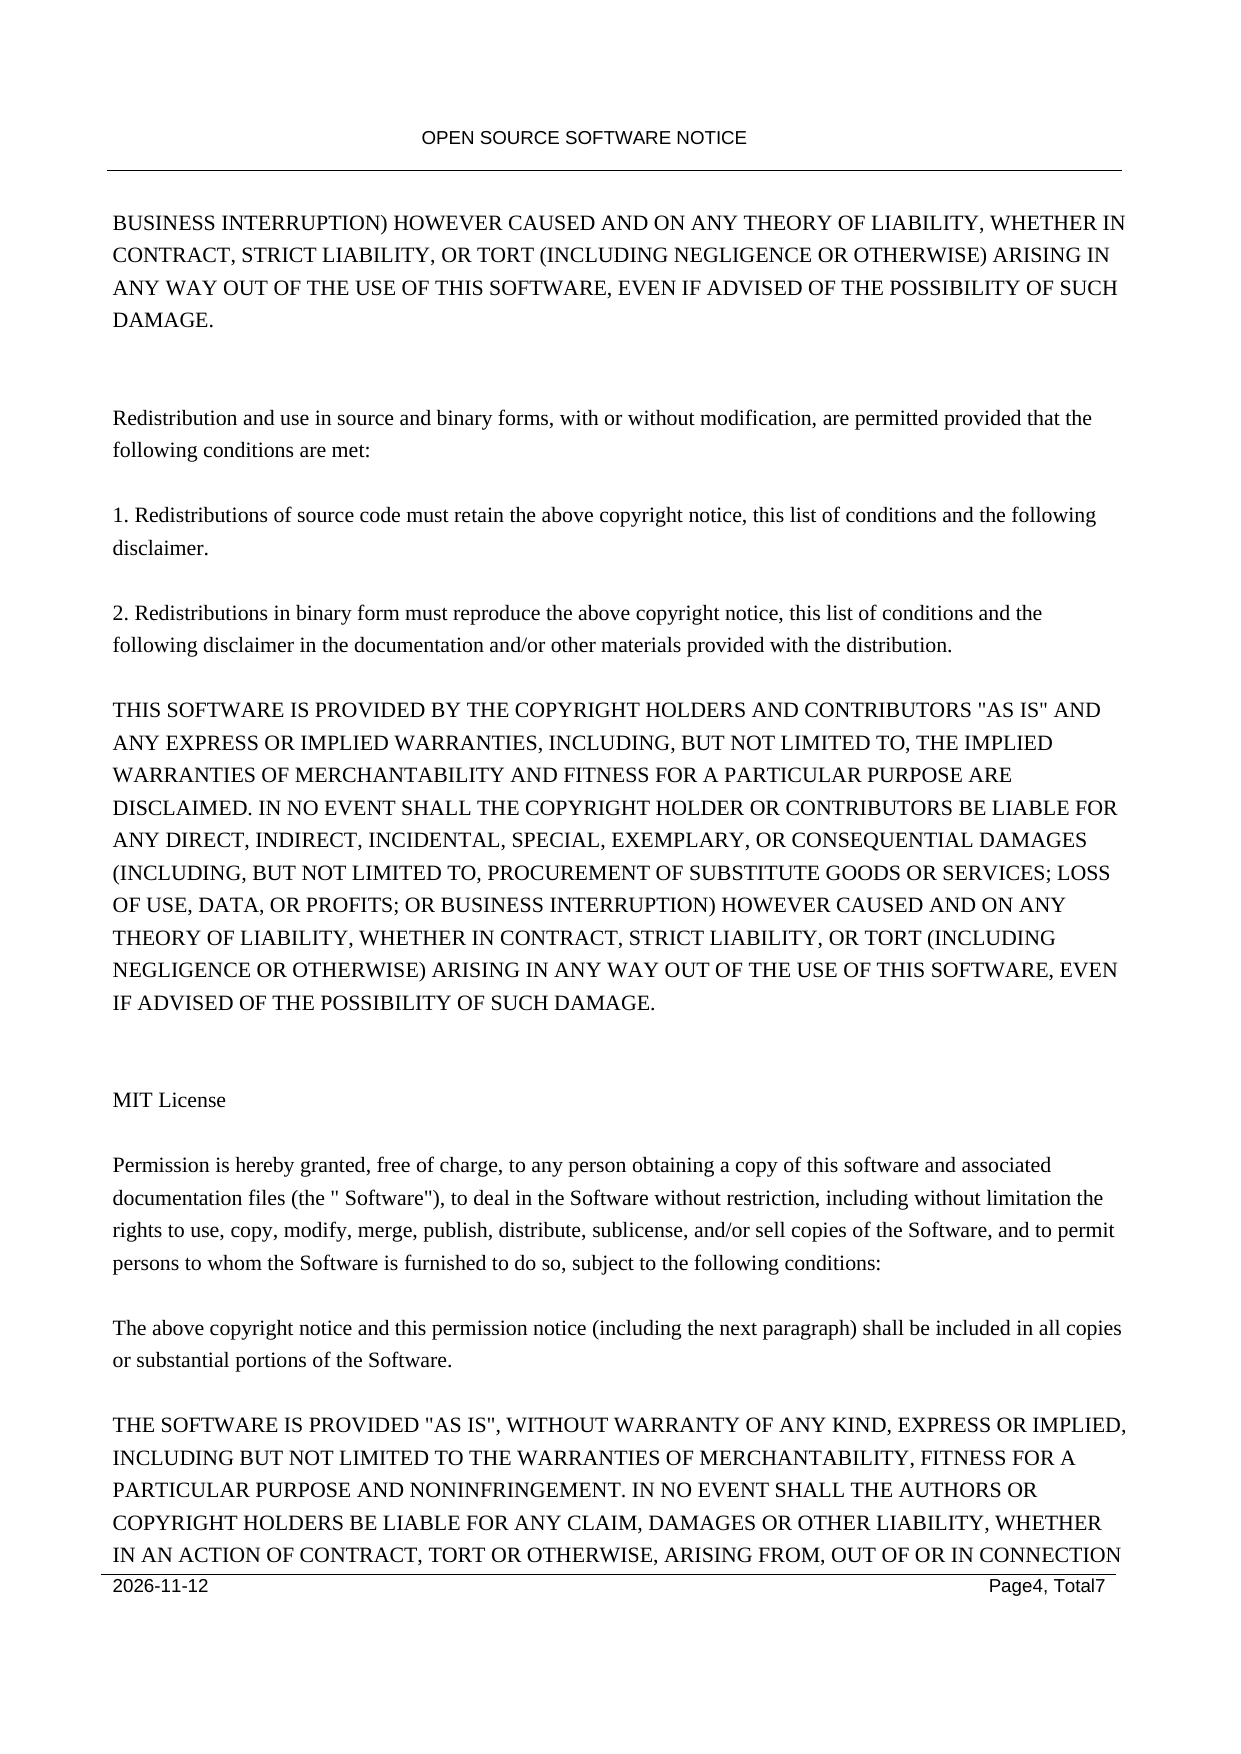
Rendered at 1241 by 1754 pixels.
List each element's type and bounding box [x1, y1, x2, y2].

text [112, 206, 1128, 1571]
